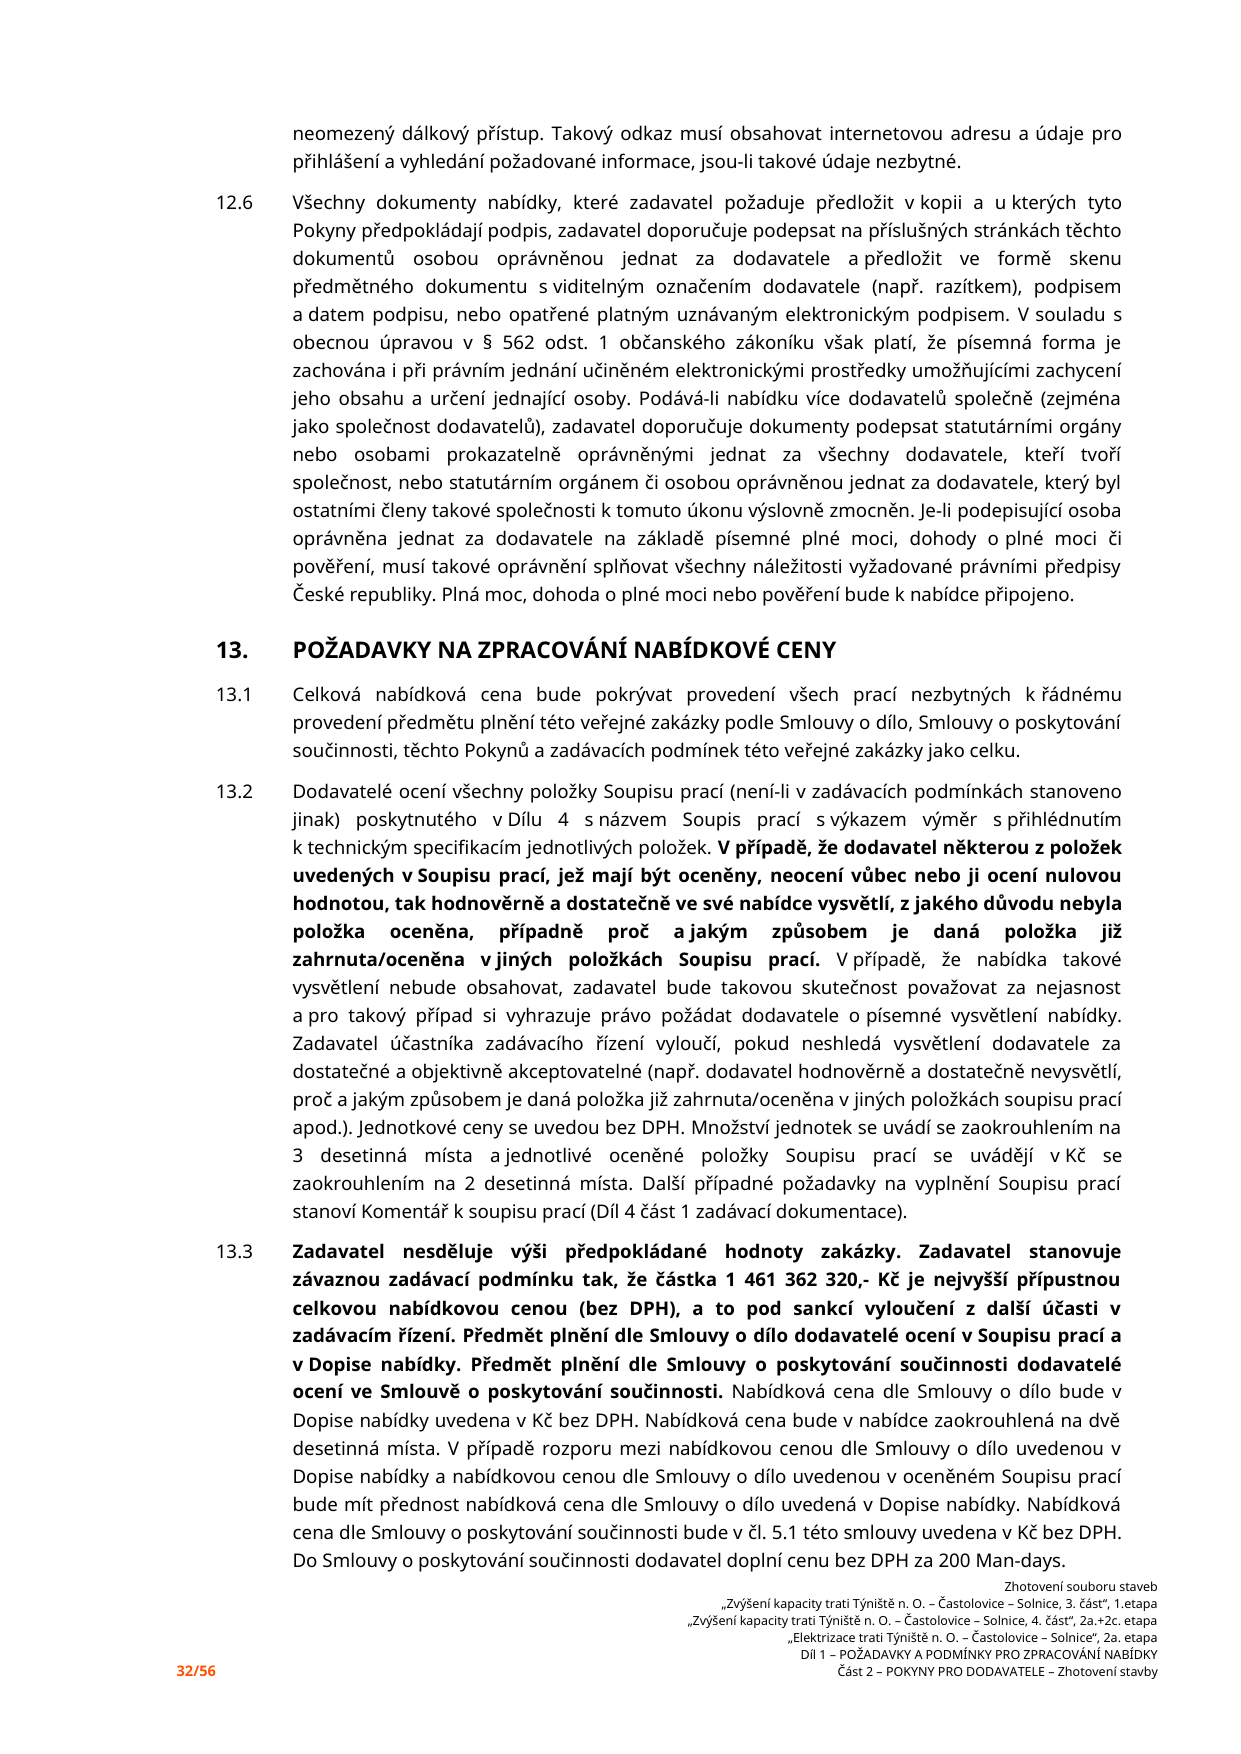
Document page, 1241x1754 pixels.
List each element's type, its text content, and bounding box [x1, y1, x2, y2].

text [216, 121, 1122, 174]
text Celková nabídková cena bude pokrývat provedení všech prací nezbytných k řádnému provedení předmětu plnění této veřejné zakázky podle Smlouvy o dílo, Smlouvy o poskytování součinnosti, těchto Pokynů a zadávacích podmínek této veřejné zakázky jako celku. [216, 681, 1122, 763]
text Zadavatel nesděluje výši předpokládané hodnoty zakázky. Zadavatel stanovuje závaznou zadávací podmínku tak, že částka 1 461 362 320,- Kč je nejvyšší přípustnou celkovou nabídkovou cenou (bez DPH), a to pod sankcí vyloučení z další účasti v zadávacím řízení. Předmět plnění dle Smlouvy o dílo dodavatelé ocení v Soupisu prací a v Dopise nabídky. Předmět plnění dle Smlouvy o poskytování součinnosti dodavatelé ocení ve Smlouvě o poskytování součinnosti. Nabídková cena dle Smlouvy o dílo bude v Dopise nabídky uvedena v Kč bez DPH. Nabídková cena bude v nabídce zaokrouhlená na dvě desetinná místa. V případě rozporu mezi nabídkovou cenou dle Smlouvy o dílo uvedenou v Dopise nabídky a nabídkovou cenou dle Smlouvy o dílo uvedenou v oceněném Soupisu prací bude mít přednost nabídková cena dle Smlouvy o dílo uvedená v Dopise nabídky. Nabídková cena dle Smlouvy o poskytování součinnosti bude v čl. 5.1 této smlouvy uvedena v Kč bez DPH. Do Smlouvy o poskytování součinnosti dodavatel doplní cenu bez DPH za 200 Man-days. [216, 1239, 1122, 1572]
text Všechny dokumenty nabídky, které zadavatel požaduje předložit v kopii a u kterých tyto Pokyny předpokládají podpis, zadavatel doporučuje podepsat na příslušných stránkách těchto dokumentů osobou oprávněnou jednat za dodavatele a předložit ve formě skenu předmětného dokumentu s viditelným označením dodavatele (např. razítkem), podpisem a datem podpisu, nebo opatřené platným uznávaným elektronickým podpisem. V souladu s obecnou úpravou v § 562 odst. 1 občanského zákoníku však platí, že písemná forma je zachována i při právním jednání učiněném elektronickými prostředky umožňujícími zachycení jeho obsahu a určení jednající osoby. Podává-li nabídku více dodavatelů společně (zejména jako společnost dodavatelů), zadavatel doporučuje dokumenty podepsat statutárními orgány nebo osobami prokazatelně oprávněnými jednat za všechny dodavatele, kteří tvoří společnost, nebo statutárním orgánem či osobou oprávněnou jednat za dodavatele, který byl ostatními členy takové společnosti k tomuto úkonu výslovně zmocněn. Je-li podepisující osoba oprávněna jednat za dodavatele na základě písemné plné moci, dohody o plné moci či pověření, musí takové oprávnění splňovat všechny náležitosti vyžadované právními předpisy České republiky. Plná moc, dohoda o plné moci nebo pověření bude k nabídce připojeno. [216, 189, 1122, 607]
text Dodavatelé ocení všechny položky Soupisu prací (není-li v zadávacích podmínkách stanoveno jinak) poskytnutého v Dílu 4 s názvem Soupis prací s výkazem výměr s přihlédnutím k technickým specifikacím jednotlivých položek. V případě, že dodavatel některou z položek uvedených v Soupisu prací, jež mají být oceněny, neocení vůbec nebo ji ocení nulovou hodnotou, tak hodnověrně a dostatečně ve své nabídce vysvětlí, z jakého důvodu nebyla položka oceněna, případně proč a jakým způsobem je daná položka již zahrnuta/oceněna v jiných položkách Soupisu prací. V případě, že nabídka takové vysvětlení nebude obsahovat, zadavatel bude takovou skutečnost považovat za nejasnost a pro takový případ si vyhrazuje právo požádat dodavatele o písemné vysvětlení nabídky. Zadavatel účastníka zadávacího řízení vyloučí, pokud neshledá vysvětlení dodavatele za dostatečné a objektivně akceptovatelné (např. dodavatel hodnověrně a dostatečně nevysvětlí, proč a jakým způsobem je daná položka již zahrnuta/oceněna v jiných položkách soupisu prací apod.). Jednotkové ceny se uvedou bez DPH. Množství jednotek se uvádí se zaokrouhlením na 3 desetinná místa a jednotlivé oceněné položky Soupisu prací se uvádějí v Kč se zaokrouhlením na 2 desetinná místa. Další případné požadavky na vyplnění Soupisu prací stanoví Komentář k soupisu prací (Díl 4 část 1 zadávací dokumentace). [216, 778, 1122, 1224]
text POŽADAVKY NA ZPRACOVÁNÍ NABÍDKOVÉ CENY [216, 634, 1122, 666]
